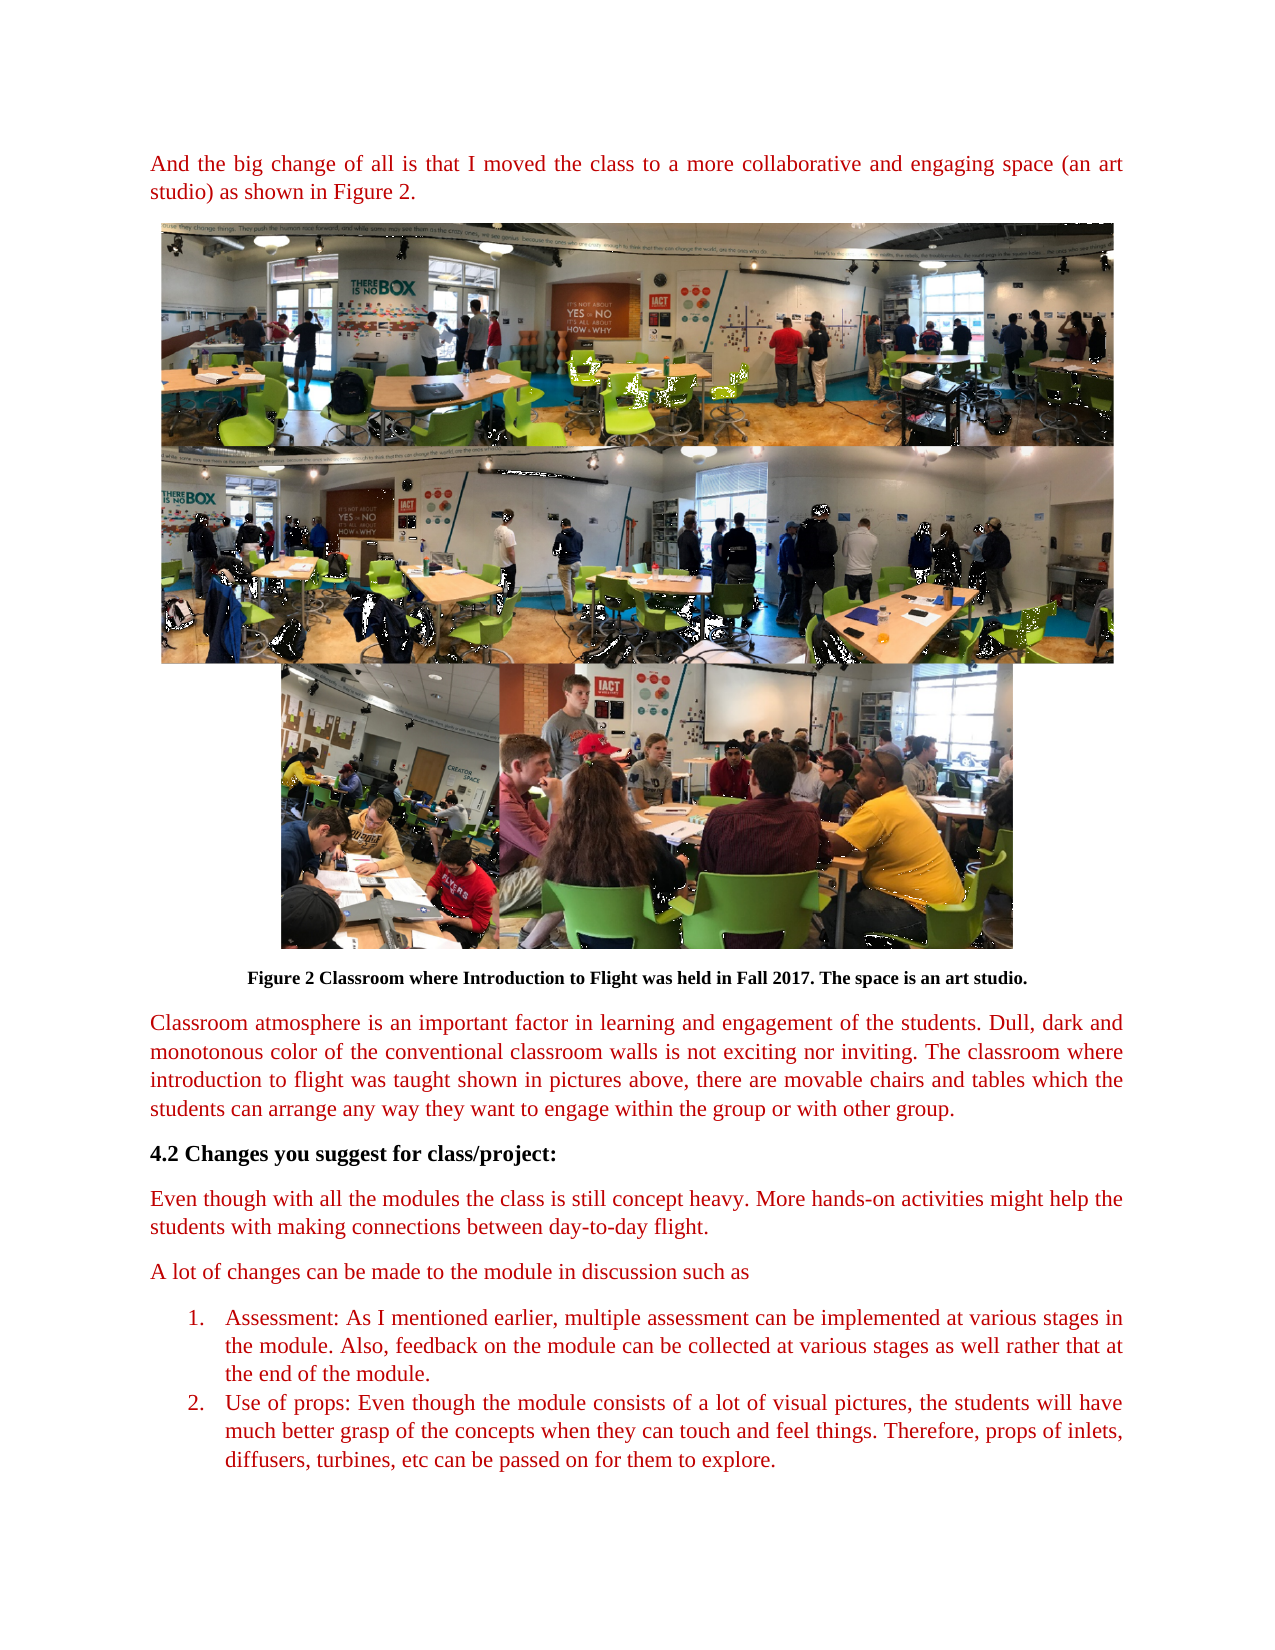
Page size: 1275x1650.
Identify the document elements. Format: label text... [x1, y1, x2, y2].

list Assessment: As I mentioned earlier, multiple assessment can be implemented at various stages in the module. Also, feedback on the module can be collected at various stages as well rather that at the end of the module. [187, 1303, 1125, 1387]
text 4.2 Changes you suggest for class/project: [150, 1140, 1125, 1166]
text Classroom atmosphere is an important factor in learning and engagement of the students. Dull, dark and monotonous color of the conventional classroom walls is not exciting nor inviting. The classroom where introduction to flight was taught shown in pictures above, there are movable chairs and tables which the students can arrange any way they want to engage within the group or with other group. [150, 1009, 1125, 1121]
text And the big change of all is that I moved the class to a more collaborative and engaging space (an art studio) as shown in Figure 2. [150, 150, 1125, 205]
text Figure 2 Classroom where Introduction to Flight was held in Fall 2017. The space is an art studio. [150, 967, 1125, 988]
text A lot of changes can be made to the module in discussion such as [150, 1258, 1125, 1285]
picture [161, 223, 1114, 949]
list Use of props: Even though the module consists of a lot of visual pictures, the students will have much better grasp of the concepts when they can touch and feel things. Therefore, props of inlets, diffusers, turbines, etc can be passed on for them to explore. [187, 1389, 1125, 1472]
text Even though with all the modules the class is still concept heavy. More hands-on activities might help the students with making connections between day-to-day flight. [150, 1185, 1125, 1240]
